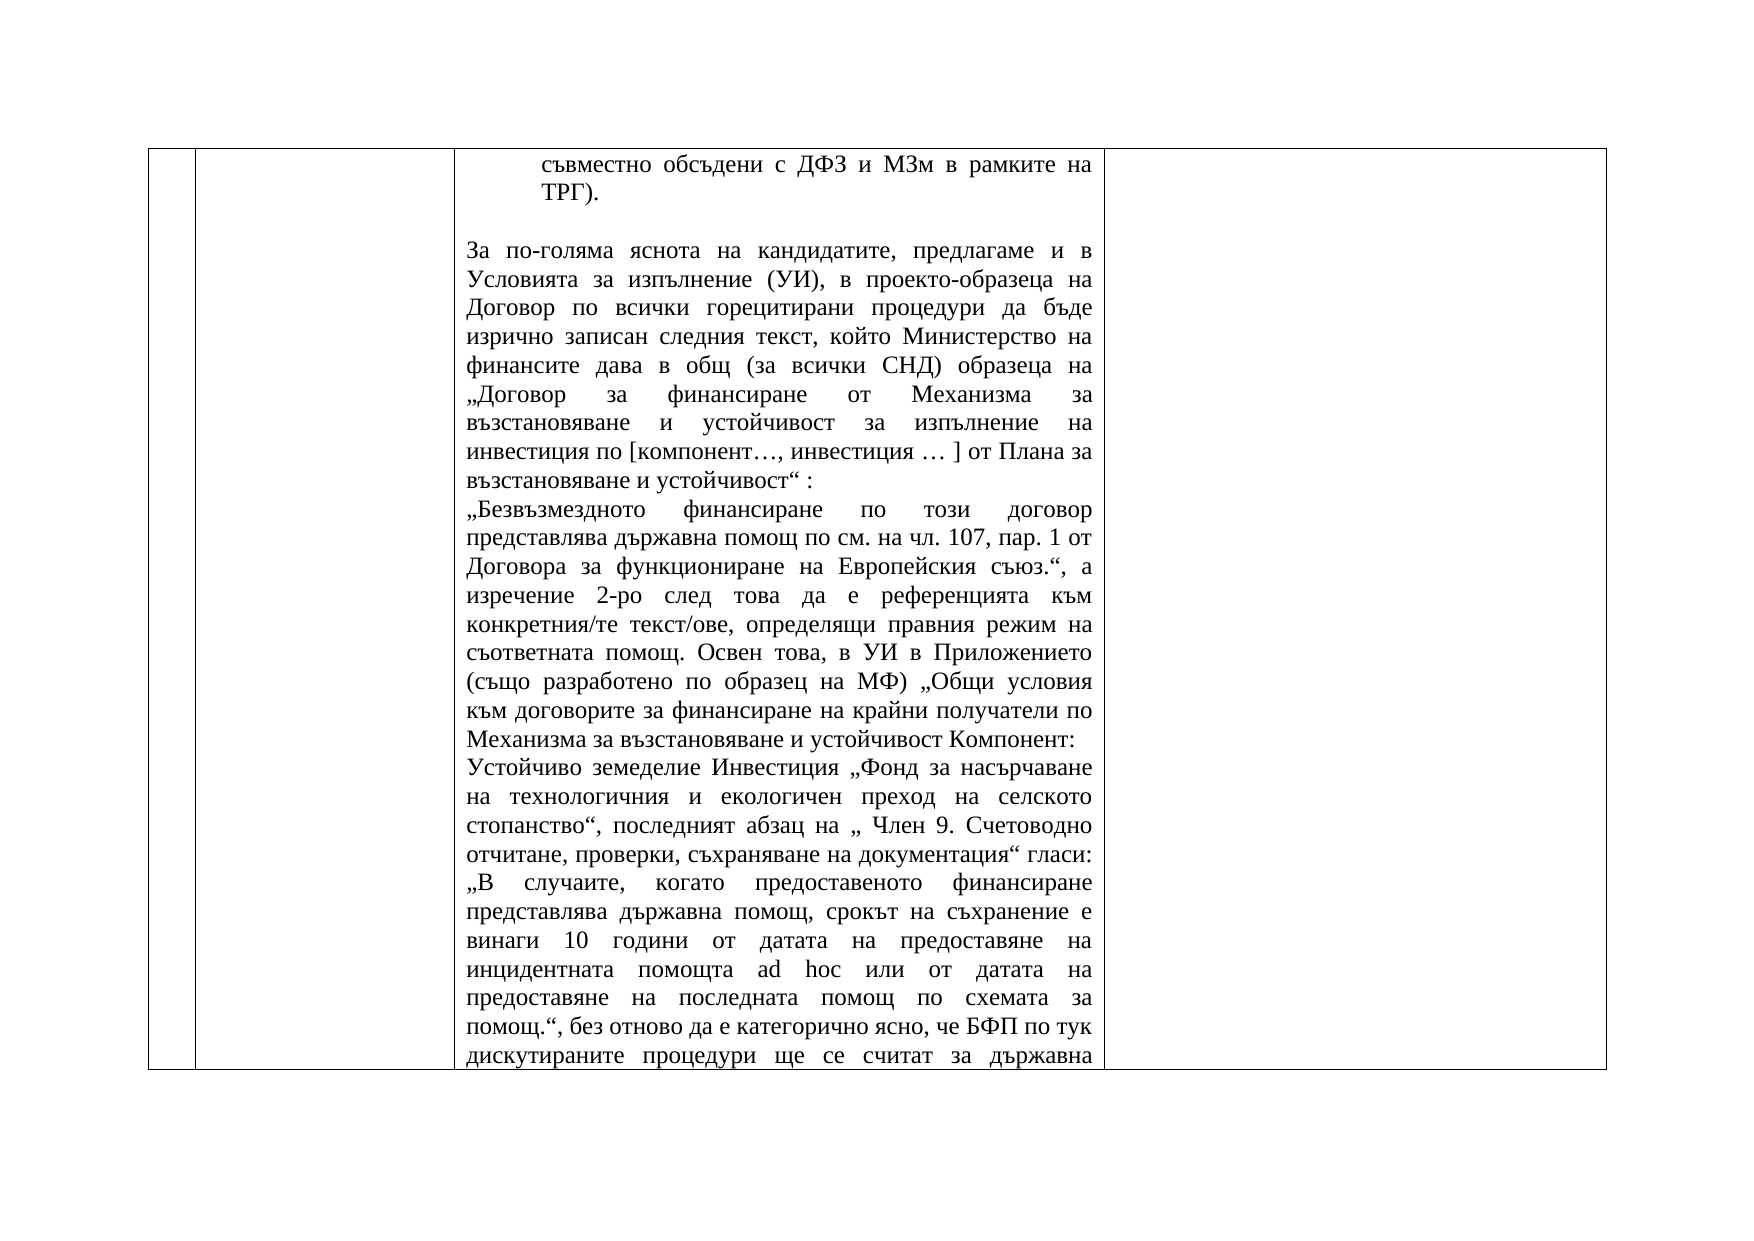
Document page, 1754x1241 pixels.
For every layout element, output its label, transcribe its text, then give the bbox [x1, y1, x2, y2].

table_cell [196, 149, 454, 1069]
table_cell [1105, 149, 1606, 1069]
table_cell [455, 149, 1104, 1069]
table_cell 3. [149, 149, 195, 1069]
